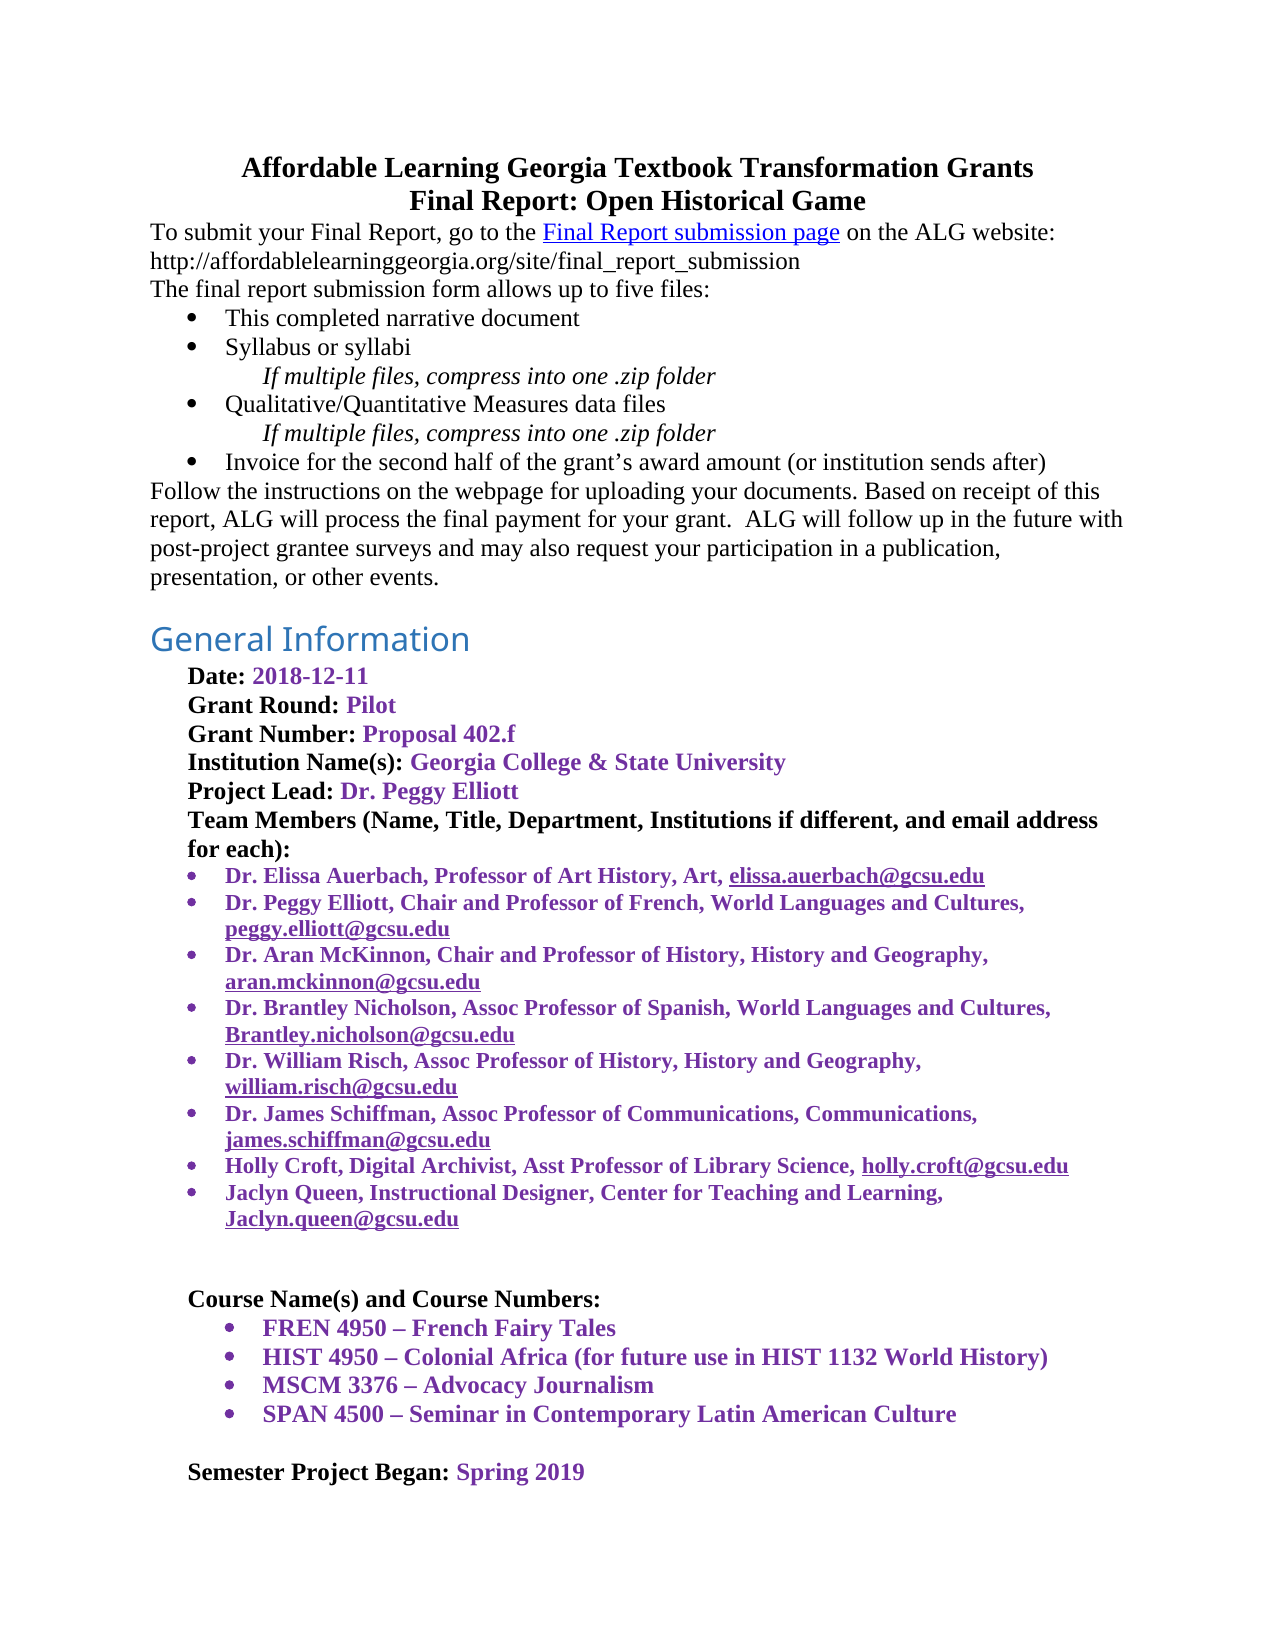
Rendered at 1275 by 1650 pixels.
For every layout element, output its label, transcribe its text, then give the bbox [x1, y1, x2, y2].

list If multiple files, compress into one .zip folder [262, 361, 1125, 389]
text Institution Name(s): Georgia College & State University [187, 747, 1125, 776]
text Follow the instructions on the webpage for uploading your documents. Based on receipt of this report, ALG will process the final payment for your grant. ALG will follow up in the future with post-project grantee surveys and may also request your participation in a publication, presentation, or other events. [150, 476, 1125, 591]
list Dr. Elissa Auerbach, Professor of Art History, Art, elissa.auerbach@gcsu.edu [187, 862, 1125, 889]
text Course Name(s) and Course Numbers: [187, 1284, 1125, 1313]
list Dr. William Risch, Assoc Professor of History, History and Geography, william.risch@gcsu.edu [187, 1047, 1125, 1100]
subtitle General Information [150, 616, 1125, 661]
subtitle Final Report: Open Historical Game [150, 183, 1125, 217]
list SPAN 4500 – Seminar in Contemporary Latin American Culture [225, 1399, 1125, 1428]
text Grant Round: Pilot [187, 690, 1125, 719]
text Date: 2018-12-11 [187, 661, 1125, 690]
text Grant Number: Proposal 402.f [187, 719, 1125, 747]
list Dr. Aran McKinnon, Chair and Professor of History, History and Geography, aran.mckinnon@gcsu.edu [187, 942, 1125, 994]
list Dr. Peggy Elliott, Chair and Professor of French, World Languages and Cultures, peggy.elliott@gcsu.edu [187, 889, 1125, 942]
list MSCM 3376 – Advocacy Journalism [225, 1370, 1125, 1399]
text Project Lead: Dr. Peggy Elliott [187, 776, 1125, 805]
list Holly Croft, Digital Archivist, Asst Professor of Library Science, holly.croft@gcsu.edu [187, 1152, 1125, 1179]
text The final report submission form allows up to five files: [150, 274, 1125, 303]
list HIST 4950 – Colonial Africa (for future use in HIST 1132 World History) [225, 1342, 1125, 1370]
list Jaclyn Queen, Instructional Designer, Center for Teaching and Learning, Jaclyn.queen@gcsu.edu [187, 1179, 1125, 1231]
list Qualitative/Quantitative Measures data files [187, 389, 1125, 418]
list Dr. Brantley Nicholson, Assoc Professor of Spanish, World Languages and Cultures, Brantley.nicholson@gcsu.edu [187, 994, 1125, 1047]
title Affordable Learning Georgia Textbook Transformation Grants [150, 150, 1125, 183]
list FREN 4950 – French Fairy Tales [225, 1313, 1125, 1342]
list Dr. James Schiffman, Assoc Professor of Communications, Communications, james.schiffman@gcsu.edu [187, 1100, 1125, 1152]
text Team Members (Name, Title, Department, Institutions if different, and email address for each): [187, 805, 1125, 862]
text To submit your Final Report, go to the Final Report submission page on the ALG website: http://affordablelearninggeorgia.org/site/final_report_submission [150, 217, 1125, 274]
text Semester Project Began: Spring 2019 [187, 1457, 1125, 1485]
list If multiple files, compress into one .zip folder [262, 418, 1125, 447]
list This completed narrative document [187, 303, 1125, 332]
list Syllabus or syllabi [187, 332, 1125, 361]
list Invoice for the second half of the grant’s award amount (or institution sends after) [187, 447, 1125, 476]
